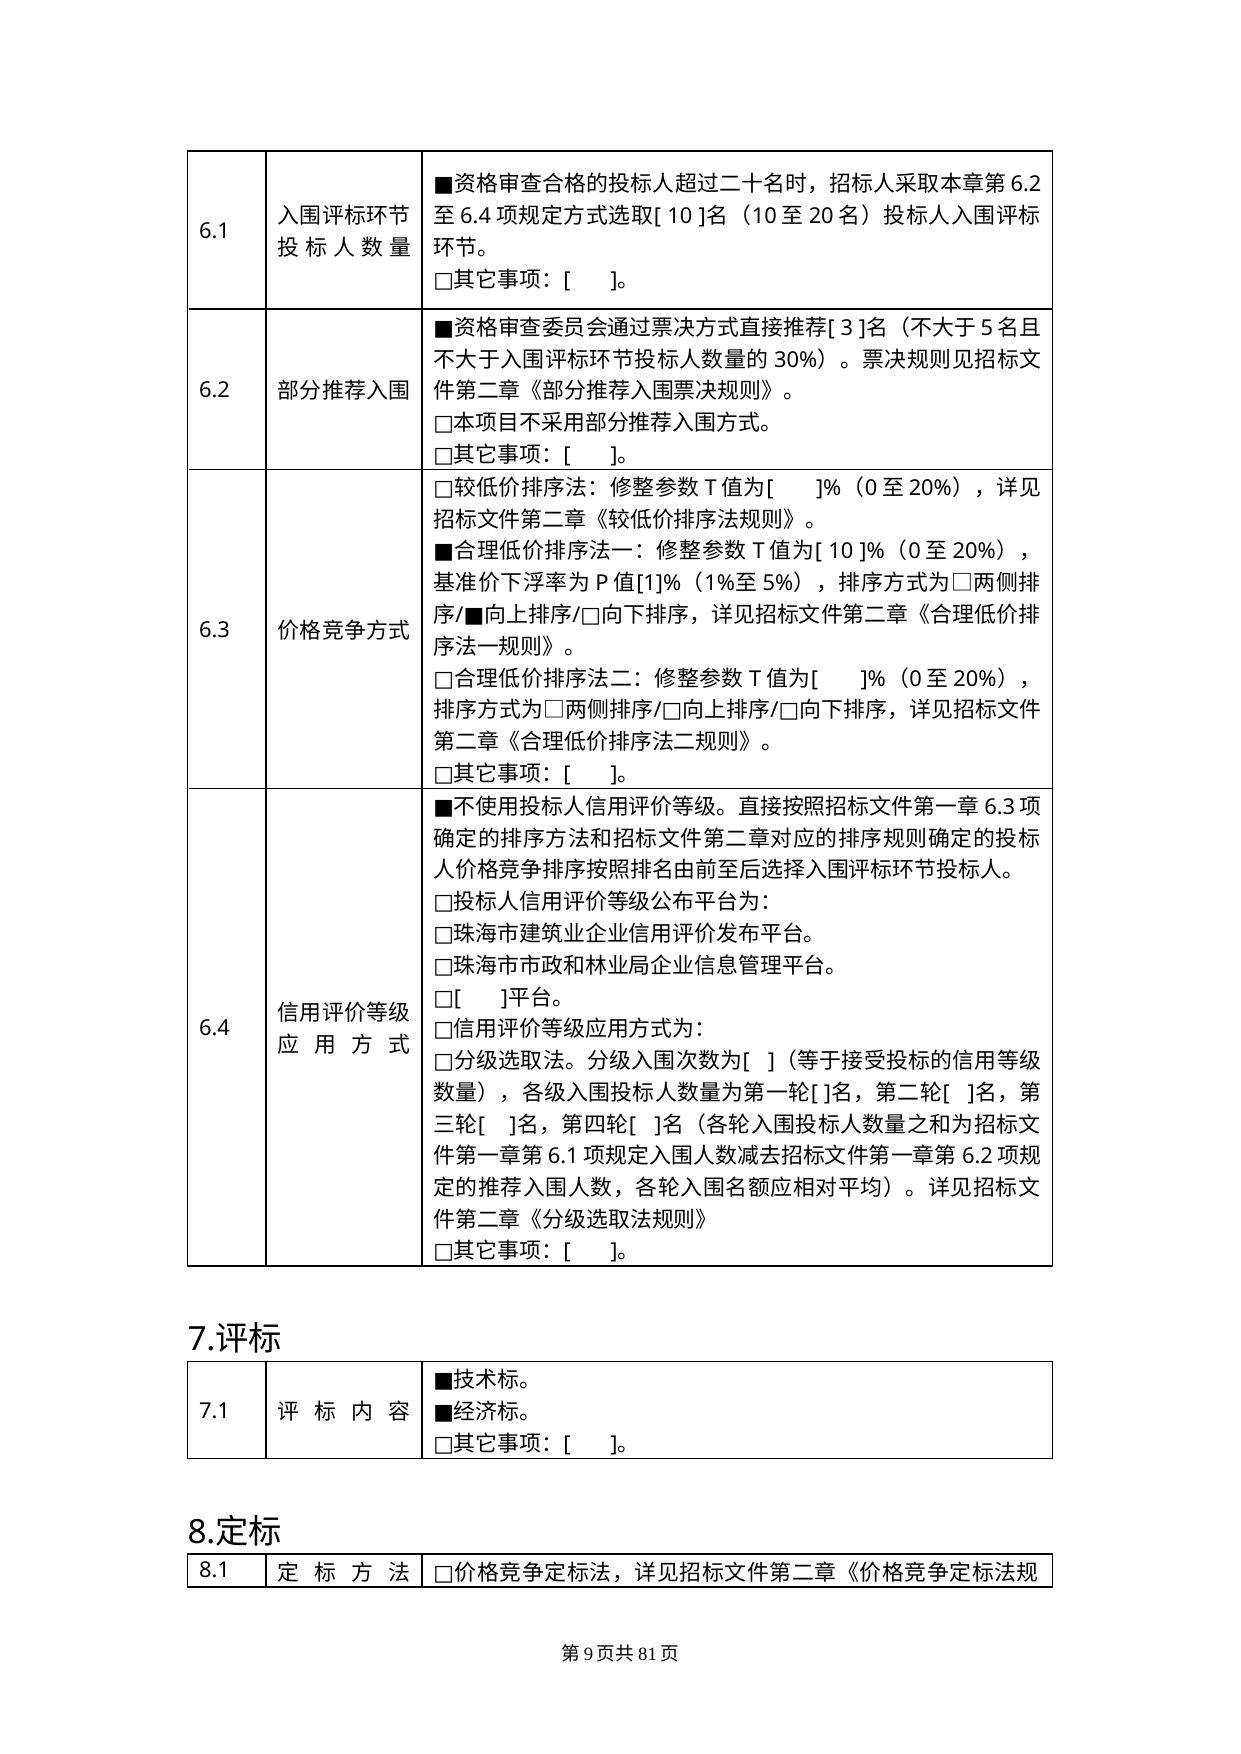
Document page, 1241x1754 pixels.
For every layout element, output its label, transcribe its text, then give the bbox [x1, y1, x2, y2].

table_header ■技术标。 ■经济标。 □其它事项：[ ]。 [423, 1362, 1052, 1457]
table_header ■资格审查合格的投标人超过二十名时，招标人采取本章第6.2至6.4项规定方式选取[ 10 ]名（10至20名）投标人入围评标环节。 □其它事项：[ ]。 [423, 152, 1052, 308]
text 7.评标 [187, 1312, 1053, 1361]
table_header 6.1 [188, 152, 265, 308]
table_header 入围评标环节投标人数量 [267, 152, 421, 308]
table_cell 价格竞争方式 [267, 470, 421, 787]
table_header 7.1 [188, 1362, 265, 1457]
table_header 评标内容 [267, 1362, 421, 1457]
table_cell 6.3 [188, 470, 265, 787]
table_cell 部分推荐入围 [267, 310, 421, 468]
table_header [423, 1555, 1052, 1586]
table_header 定标方法 [267, 1555, 421, 1586]
table_cell 6.4 [188, 789, 265, 1265]
table_cell □较低价排序法：修整参数T值为[ ]%（0至20%），详见招标文件第二章《较低价排序法规则》。 ■合理低价排序法一：修整参数T值为[ 10 ]%（0至20%），基准价下浮率为P值[1]%（1%至5%），排序方式为□两侧排序/■向上排序/□向下排序，详见招标文件第二章《合理低价排序法一规则》。 □合理低价排序法二：修整参数T值为[ ]%（0至20%），排序方式为□两侧排序/□向上排序/□向下排序，详见招标文件第二章《合理低价排序法二规则》。 □其它事项：[ ]。 [423, 470, 1052, 787]
table_header 8.1 [188, 1555, 265, 1586]
table_cell ■资格审查委员会通过票决方式直接推荐[ 3 ]名（不大于5名且不大于入围评标环节投标人数量的30%）。票决规则见招标文件第二章《部分推荐入围票决规则》。 □本项目不采用部分推荐入围方式。 □其它事项：[ ]。 [423, 310, 1052, 468]
table_cell ■不使用投标人信用评价等级。直接按照招标文件第一章6.3项确定的排序方法和招标文件第二章对应的排序规则确定的投标人价格竞争排序按照排名由前至后选择入围评标环节投标人。 □投标人信用评价等级公布平台为： □珠海市建筑业企业信用评价发布平台。 □珠海市市政和林业局企业信息管理平台。 □[ ]平台。 □信用评价等级应用方式为： □分级选取法。分级入围次数为[ ]（等于接受投标的信用等级数量），各级入围投标人数量为第一轮[ ]名，第二轮[ ]名，第三轮[ ]名，第四轮[ ]名（各轮入围投标人数量之和为招标文件第一章第6.1项规定入围人数减去招标文件第一章第6.2项规定的推荐入围人数，各轮入围名额应相对平均）。详见招标文件第二章《分级选取法规则》 □其它事项：[ ]。 [423, 789, 1052, 1265]
table_cell 6.2 [188, 309, 265, 468]
table_cell 信用评价等级 应用方式 [267, 789, 421, 1265]
text 8.定标 [187, 1504, 1053, 1553]
